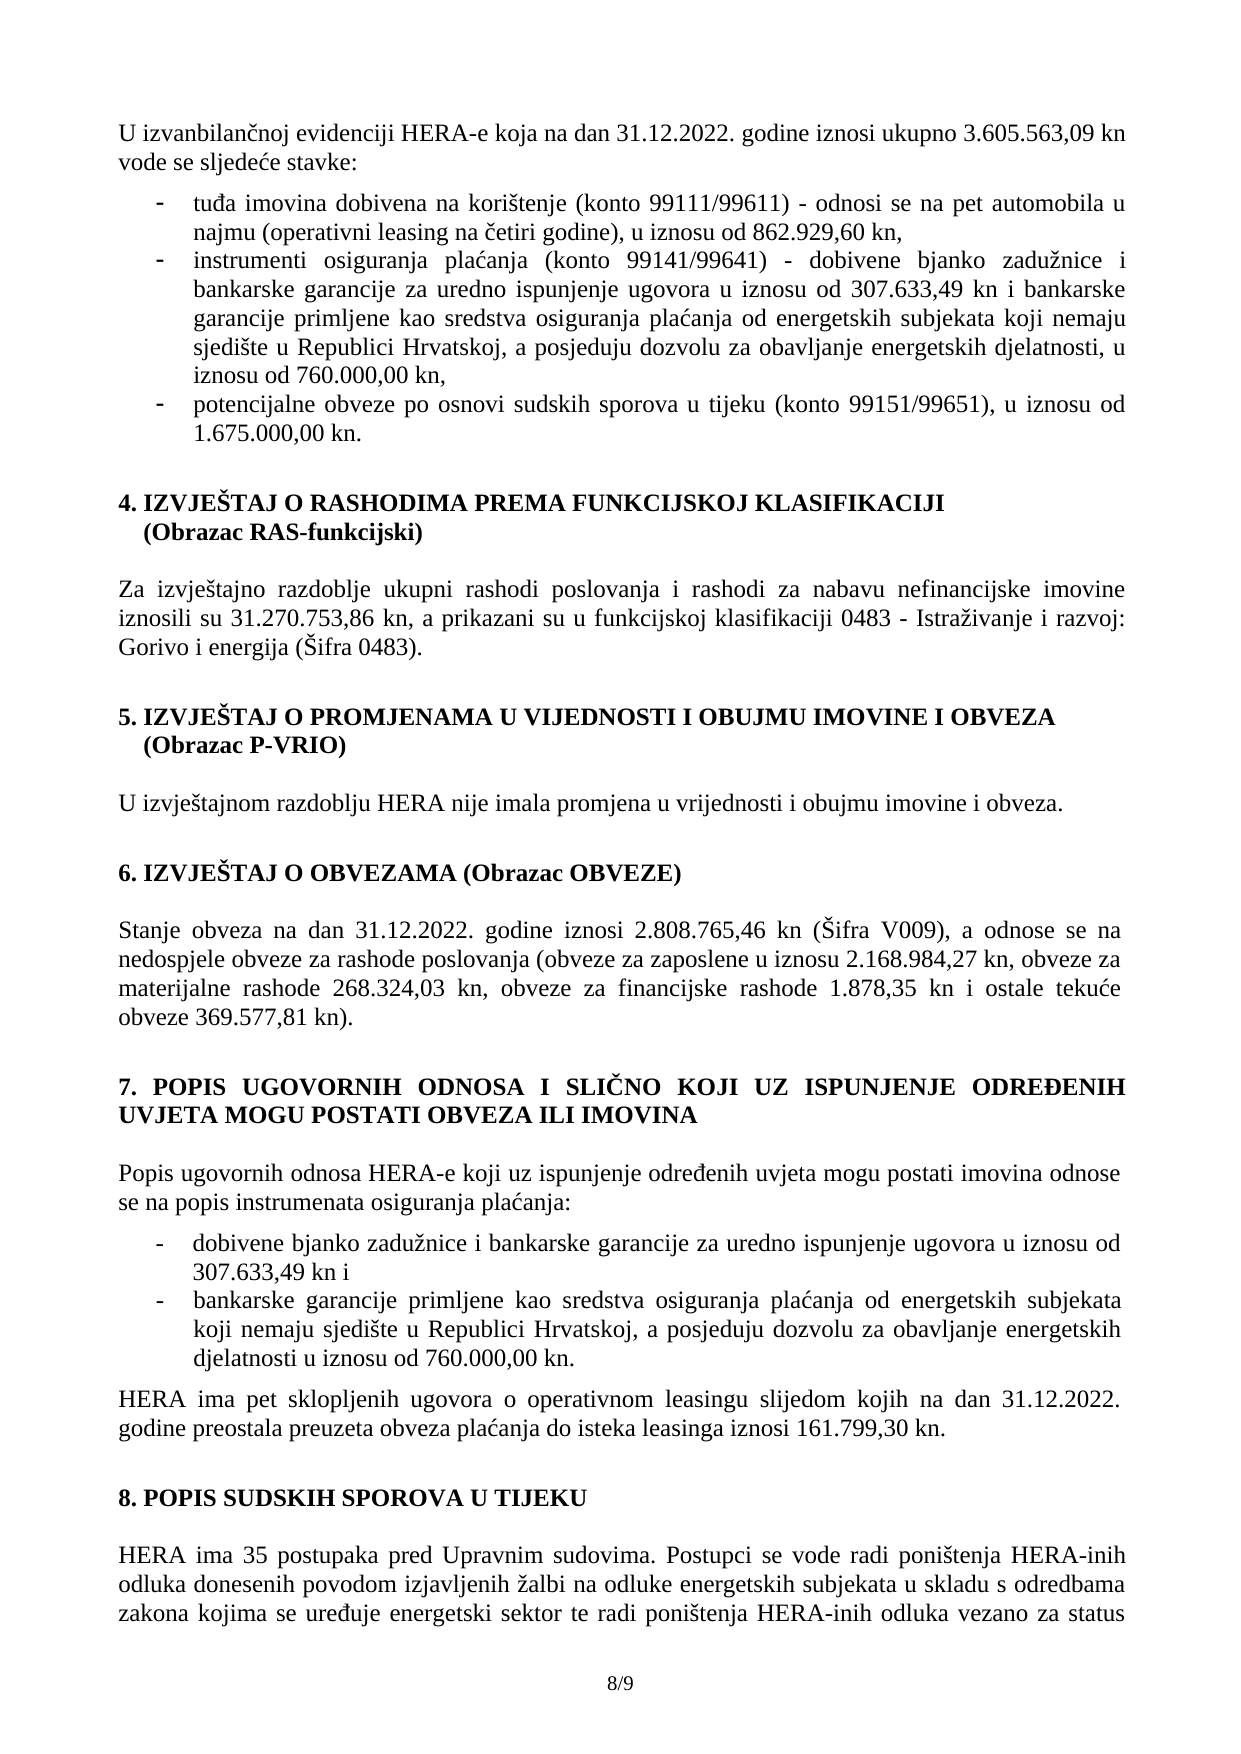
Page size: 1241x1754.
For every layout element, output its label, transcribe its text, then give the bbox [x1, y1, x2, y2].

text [118, 1541, 1127, 1627]
list potencijalne obveze po osnovi sudskih sporova u tijeku (konto 99151/99651), u iznosu od 1.675.000,00 kn. [156, 389, 1127, 447]
text (Obrazac P-VRIO) [118, 731, 1122, 759]
list instrumenti osiguranja plaćanja (konto 99141/99641) - dobivene bjanko zadužnice i bankarske garancije za uredno ispunjenje ugovora u iznosu od 307.633,49 kn i bankarske garancije primljene kao sredstva osiguranja plaćanja od energetskih subjekata koji nemaju sjedište u Republici Hrvatskoj, a posjeduju dozvolu za obavljanje energetskih djelatnosti, u iznosu od 760.000,00 kn, [156, 246, 1127, 389]
text Stanje obveza na dan 31.12.2022. godine iznosi 2.808.765,46 kn (Šifra V009), a odnose se na nedospjele obveze za rashode poslovanja (obveze za zaposlene u iznosu 2.168.984,27 kn, obveze za materijalne rashode 268.324,03 kn, obveze za financijske rashode 1.878,35 kn i ostale tekuće obveze 369.577,81 kn). [118, 916, 1122, 1031]
text Popis ugovornih odnosa HERA-e koji uz ispunjenje određenih uvjeta mogu postati imovina odnose se na popis instrumenata osiguranja plaćanja: [118, 1158, 1122, 1216]
text U izvještajnom razdoblju HERA nije imala promjena u vrijednosti i obujmu imovine i obveza. [118, 788, 1127, 817]
text Za izvještajno razdoblje ukupni rashodi poslovanja i rashodi za nabavu nefinancijske imovine iznosili su 31.270.753,86 kn, a prikazani su u funkcijskoj klasifikaciji 0483 - Istraživanje i razvoj: Gorivo i energija (Šifra 0483). [118, 574, 1127, 661]
text HERA ima pet sklopljenih ugovora o operativnom leasingu slijedom kojih na dan 31.12.2022. godine preostala preuzeta obveza plaćanja do isteka leasinga iznosi 161.799,30 kn. [118, 1384, 1122, 1442]
text 4. IZVJEŠTAJ O RASHODIMA PREMA FUNKCIJSKOJ KLASIFIKACIJI [118, 488, 1215, 517]
text 6. IZVJEŠTAJ O OBVEZAMA (Obrazac OBVEZE) [118, 858, 1122, 887]
list bankarske garancije primljene kao sredstva osiguranja plaćanja od energetskih subjekata koji nemaju sjedište u Republici Hrvatskoj, a posjeduju dozvolu za obavljanje energetskih djelatnosti u iznosu od 760.000,00 kn. [156, 1286, 1122, 1372]
list tuđa imovina dobivena na korištenje (konto 99111/99611) - odnosi se na pet automobila u najmu (operativni leasing na četiri godine), u iznosu od 862.929,60 kn, [156, 188, 1127, 246]
text 7. POPIS UGOVORNIH ODNOSA I SLIČNO KOJI UZ ISPUNJENJE ODREĐENIH UVJETA MOGU POSTATI OBVEZA ILI IMOVINA [118, 1072, 1127, 1129]
text 8. POPIS SUDSKIH SPOROVA U TIJEKU [118, 1483, 1127, 1512]
text (Obrazac RAS-funkcijski) [118, 517, 1215, 546]
text U izvanbilančnoj evidenciji HERA-e koja na dan 31.12.2022. godine iznosi ukupno 3.605.563,09 kn vode se sljedeće stavke: [118, 118, 1127, 176]
text 5. IZVJEŠTAJ O PROMJENAMA U VIJEDNOSTI I OBUJMU IMOVINE I OBVEZA [118, 702, 1122, 731]
list dobivene bjanko zadužnice i bankarske garancije za uredno ispunjenje ugovora u iznosu od 307.633,49 kn i [155, 1228, 1122, 1286]
